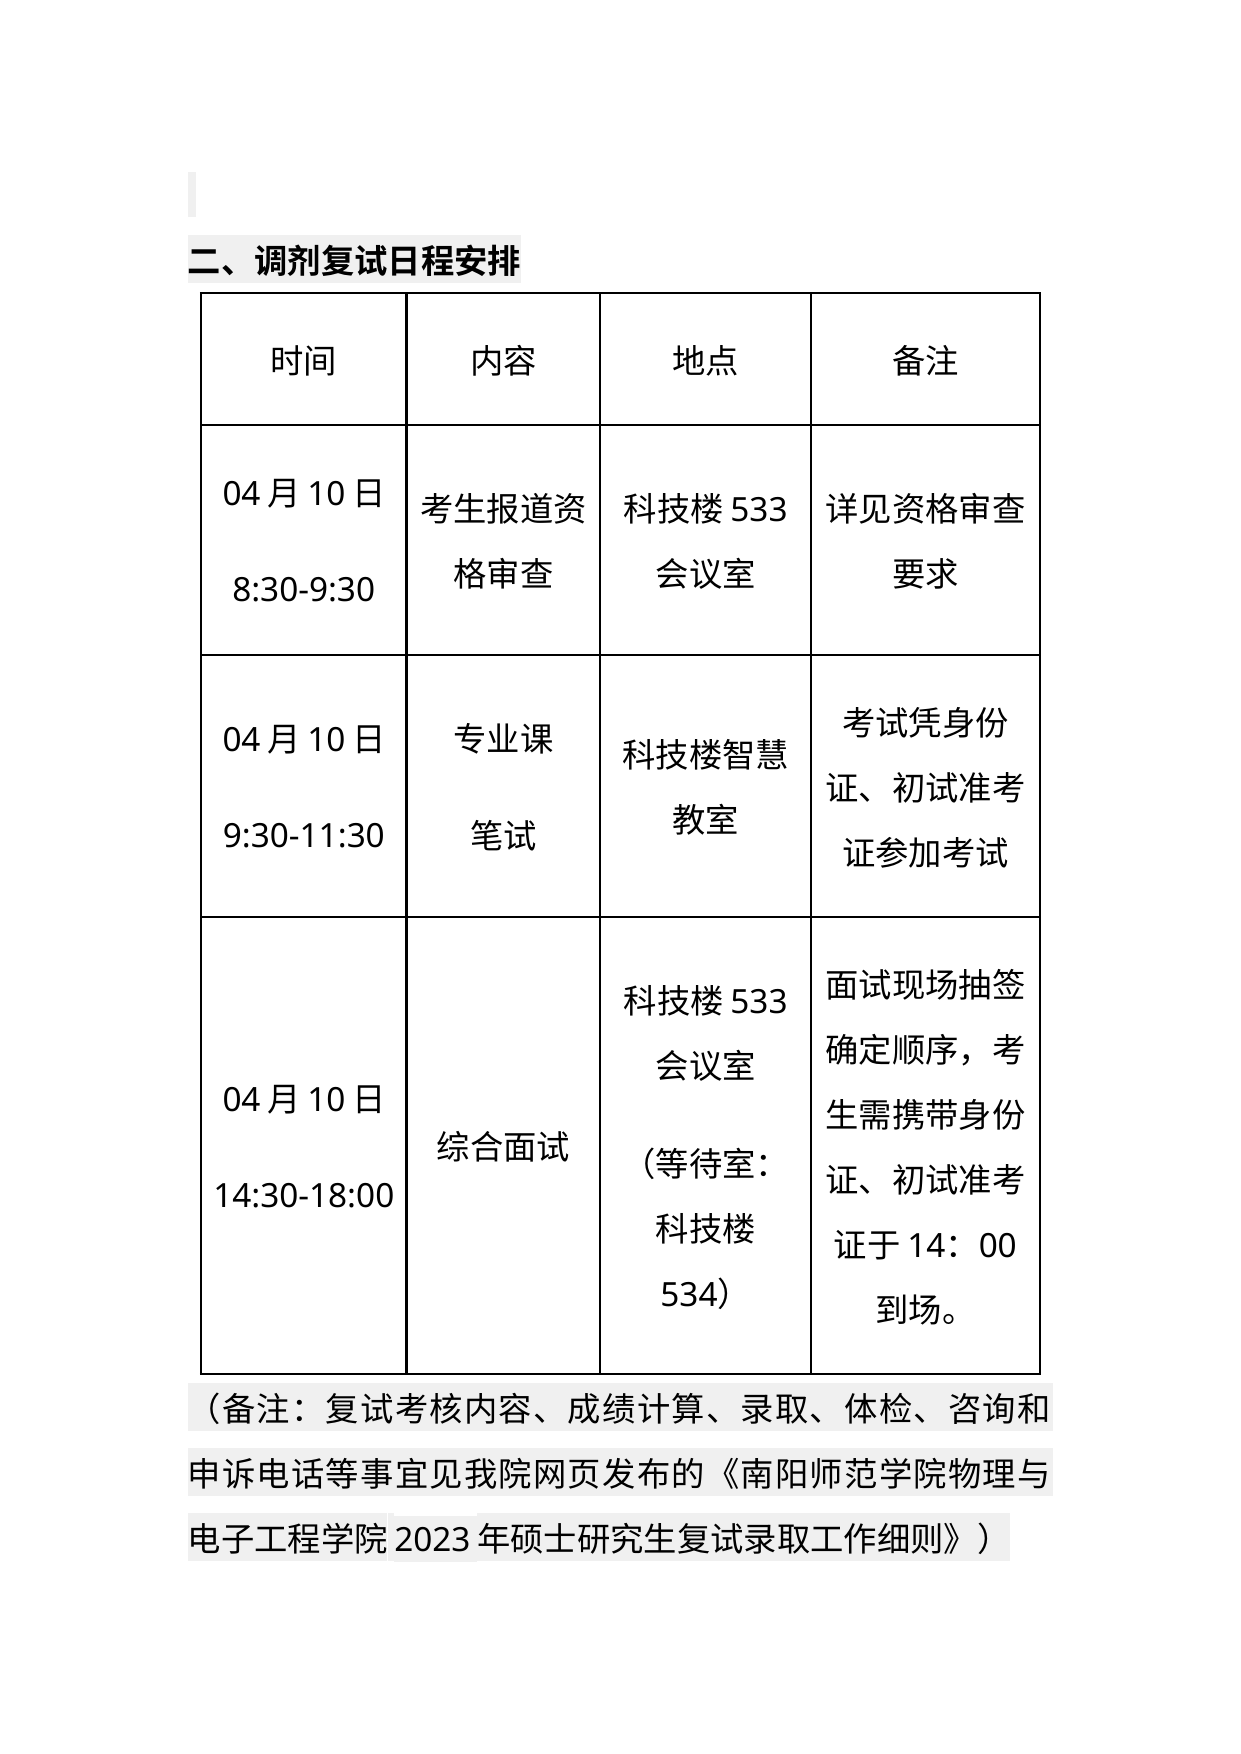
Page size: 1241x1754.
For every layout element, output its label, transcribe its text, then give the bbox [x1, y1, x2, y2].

table_header 备注 [812, 294, 1039, 424]
table_cell 04月10日 14:30-18:00 [202, 918, 405, 1373]
text 二、调剂复试日程安排 [187, 227, 1053, 292]
table_cell 04月10日 9:30-11:30 [202, 656, 405, 916]
table_header 地点 [601, 294, 810, 424]
table_cell 考生报道资格审查 [408, 426, 599, 654]
table_header 时间 [202, 294, 405, 424]
table_cell 综合面试 [408, 918, 599, 1373]
table_cell 详见资格审查要求 [812, 426, 1039, 654]
table_cell 专业课 笔试 [408, 656, 599, 916]
table_cell 科技楼533会议室 [601, 426, 810, 654]
table_cell 考试凭身份证、初试准考证参加考试 [812, 656, 1039, 916]
table_header 内容 [408, 294, 599, 424]
table_cell 面试现场抽签确定顺序，考生需携带身份证、初试准考证于14：00到场。 [812, 918, 1039, 1373]
table_cell 科技楼533会议室 （等待室：科技楼534） [601, 918, 810, 1373]
table_cell 科技楼智慧教室 [601, 656, 810, 916]
text （备注：复试考核内容、成绩计算、录取、体检、咨询和申诉电话等事宜见我院网页发布的《南阳师范学院物理与电子工程学院2023年硕士研究生复试录取工作细则》） [187, 1375, 1053, 1570]
table_cell 04月10日 8:30-9:30 [202, 426, 405, 654]
